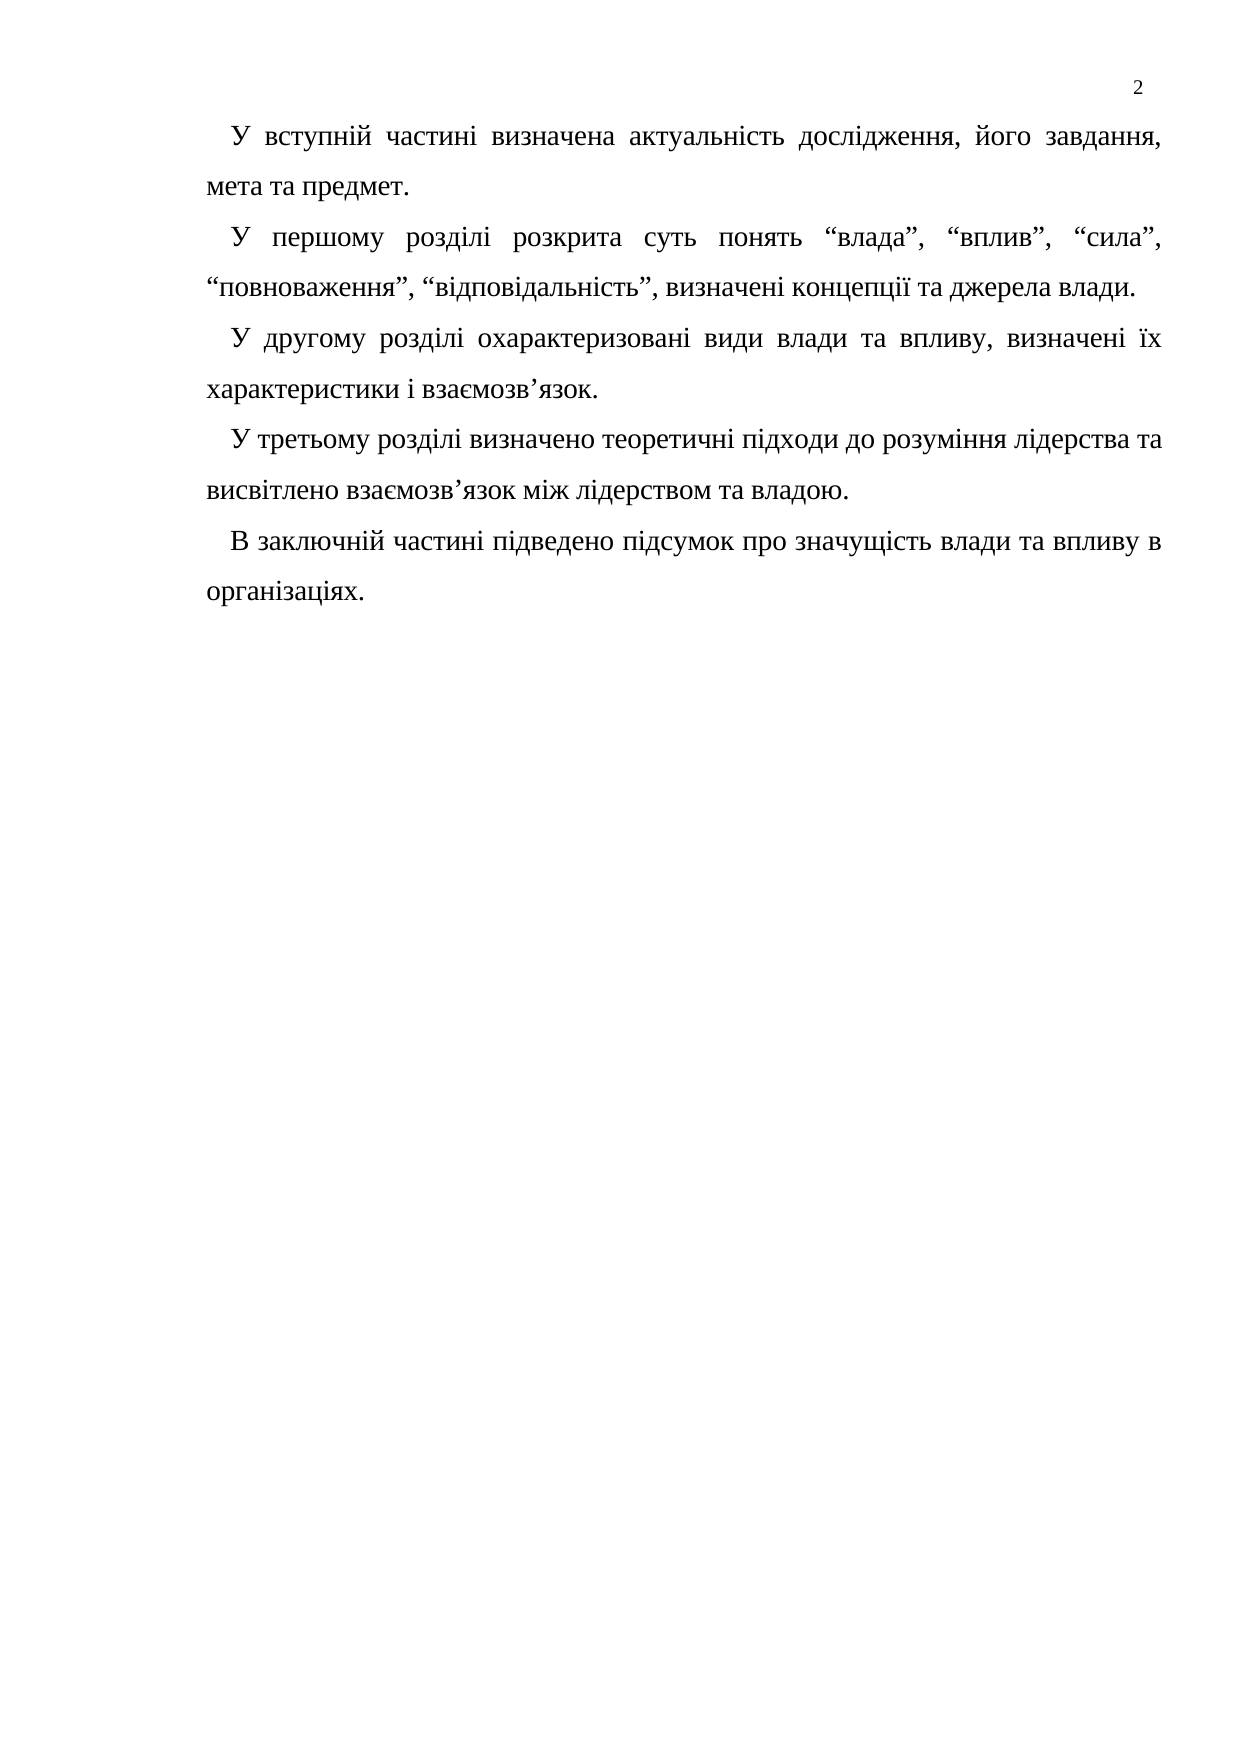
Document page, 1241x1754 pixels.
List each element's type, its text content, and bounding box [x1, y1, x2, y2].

text У першому розділі розкрита суть понять “влада”, “вплив”, “сила”, “повноваження”, “відповідальність”, визначені концепції та джерела влади. [206, 219, 1162, 303]
text У вступній частині визначена актуальність дослідження, його завдання, мета та предмет. [206, 118, 1162, 202]
text В заключній частині підведено підсумок про значущість влади та впливу в організаціях. [206, 523, 1162, 607]
text У третьому розділі визначено теоретичні підходи до розуміння лідерства та висвітлено взаємозв’язок між лідерством та владою. [206, 422, 1162, 505]
text У другому розділі охарактеризовані види влади та впливу, визначені їх характеристики і взаємозв’язок. [206, 320, 1162, 404]
